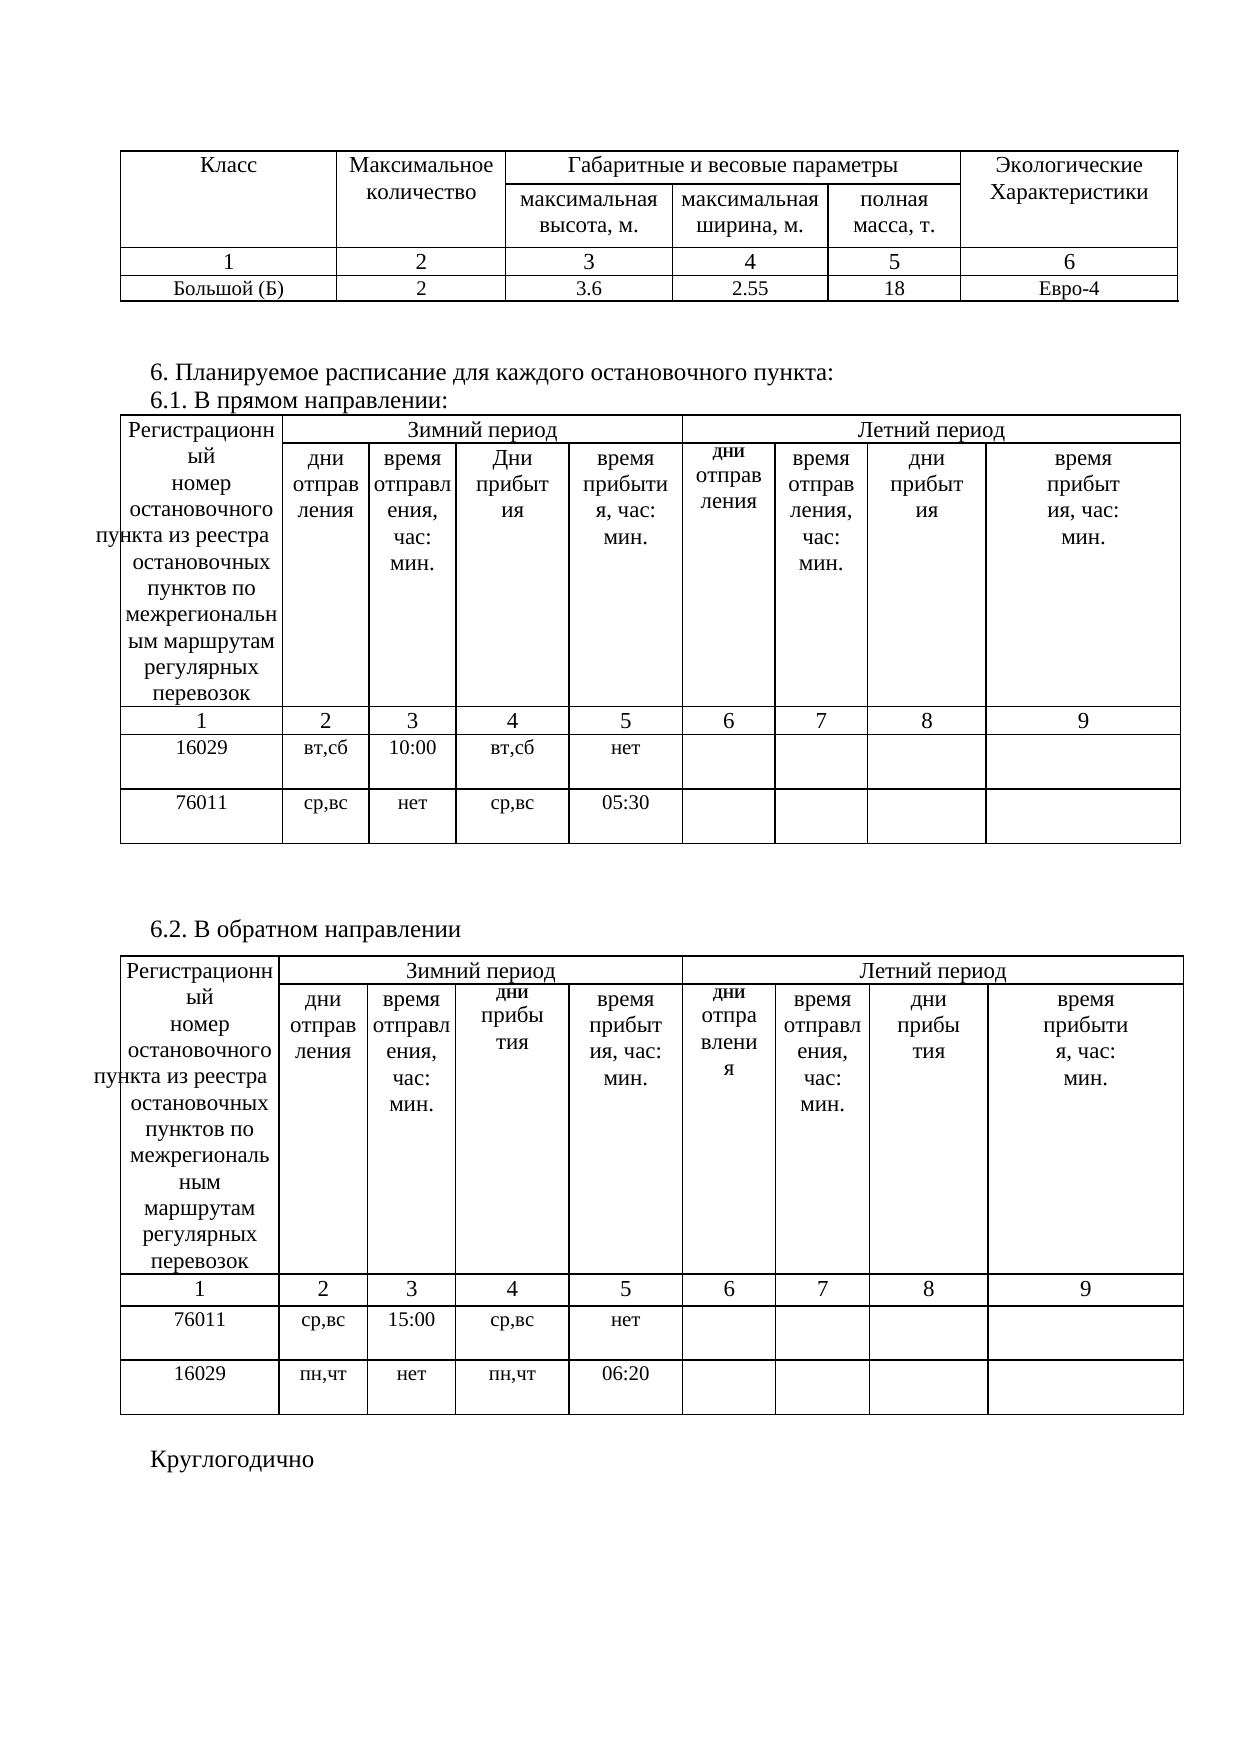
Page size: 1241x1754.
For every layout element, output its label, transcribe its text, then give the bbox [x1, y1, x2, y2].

table_header Максимальное количество [337, 152, 505, 247]
table_cell 76011 [121, 790, 282, 842]
table_cell [776, 735, 867, 788]
table_cell 7 [776, 1275, 869, 1305]
table_cell 2.55 [673, 276, 827, 300]
table_cell ср,вс [280, 1307, 367, 1359]
table_cell нет [368, 1361, 455, 1414]
table_cell 05:30 [570, 790, 682, 842]
table_cell 3 [368, 1275, 455, 1305]
table_cell [987, 790, 1180, 842]
table_cell нет [570, 735, 682, 788]
text 6.2. В обратном направлении [150, 914, 1090, 943]
text 6. Планируемое расписание для каждого остановочного пункта: [150, 357, 1090, 386]
table_cell [683, 790, 774, 842]
table_cell дни отправ ления [283, 444, 368, 706]
table_cell максимальная высота, м. [506, 185, 672, 247]
table_cell 1 [121, 1275, 278, 1305]
table_cell [776, 1361, 869, 1414]
table_header Регистрационный номер остановочного пункта из реестра остановочных пунктов по межрегиональным маршрутам регулярных перевозок [121, 416, 282, 706]
table_cell время отправл ения, час: мин. [370, 444, 455, 706]
table_cell ДНИ отпра влени я [683, 985, 775, 1273]
table_cell ср,вс [456, 1307, 568, 1359]
table_cell 1 [121, 248, 336, 274]
table_cell [868, 735, 985, 788]
table_cell 3.6 [506, 276, 672, 300]
table_cell 9 [987, 707, 1180, 734]
table_cell вт,сб [457, 735, 568, 788]
table_cell 4 [673, 248, 827, 274]
table_cell 76011 [121, 1307, 278, 1359]
table_header Зимний период [280, 957, 682, 983]
table_cell 06:20 [570, 1361, 682, 1414]
text Круглогодично [150, 1444, 1090, 1473]
table_cell 6 [683, 707, 774, 734]
table_cell 2 [337, 248, 505, 274]
table_cell 16029 [121, 1361, 278, 1414]
table_cell 3 [370, 707, 455, 734]
table_cell время отправл ения, час: мин. [368, 985, 455, 1273]
table_cell дни прибыт ия [868, 444, 985, 706]
table_cell Дни прибыт ия [457, 444, 568, 706]
text 6.1. В прямом направлении: [150, 386, 1090, 414]
table_cell 2 [280, 1275, 367, 1305]
table_cell 4 [456, 1275, 568, 1305]
table_cell 6 [961, 248, 1177, 274]
table_cell ДНИ отправ ления [683, 444, 774, 706]
table_cell 5 [570, 707, 682, 734]
table_header Летний период [683, 957, 1183, 983]
table_cell [776, 790, 867, 842]
table_cell [776, 1307, 869, 1359]
table_cell время отправ ления, час: мин. [776, 444, 867, 706]
table_cell [868, 790, 985, 842]
table_cell время прибыти я, час: мин. [570, 444, 682, 706]
table_cell 2 [283, 707, 368, 734]
table_cell нет [570, 1307, 682, 1359]
table_cell время прибыти я, час: мин. [989, 985, 1183, 1273]
table_cell 18 [829, 276, 960, 300]
table_cell 16029 [121, 735, 282, 788]
table_cell 2 [337, 276, 505, 300]
table_cell [989, 1361, 1183, 1414]
table_cell [870, 1361, 987, 1414]
table_header Зимний период [283, 416, 682, 442]
table_cell [987, 735, 1180, 788]
table_header Экологические Характеристики [961, 152, 1177, 247]
table_cell [683, 1307, 775, 1359]
table_cell 7 [776, 707, 867, 734]
table_cell нет [370, 790, 455, 842]
table_cell ср,вс [283, 790, 368, 842]
table_cell полная масса, т. [829, 185, 960, 247]
table_cell 8 [868, 707, 985, 734]
table_cell ДНИ прибы тия [456, 985, 568, 1273]
table_cell Большой (Б) [121, 276, 336, 300]
table_cell время прибыт ия, час: мин. [987, 444, 1180, 706]
table_cell 5 [570, 1275, 682, 1305]
table_cell вт,сб [283, 735, 368, 788]
table_cell 10:00 [370, 735, 455, 788]
table_header Габаритные и весовые параметры [506, 152, 960, 183]
table_cell время отправл ения, час: мин. [776, 985, 869, 1273]
table_header Класс [121, 152, 336, 247]
table_cell 15:00 [368, 1307, 455, 1359]
table_cell [683, 735, 774, 788]
table_cell 9 [989, 1275, 1183, 1305]
table_cell 6 [683, 1275, 775, 1305]
table_header Регистрационный номер остановочного пункта из реестра остановочных пунктов по межрегиональным маршрутам регулярных перевозок [121, 957, 278, 1273]
table_cell Евро-4 [961, 276, 1177, 300]
table_cell [989, 1307, 1183, 1359]
table_cell максимальная ширина, м. [673, 185, 827, 247]
table_cell 8 [870, 1275, 987, 1305]
table_cell 1 [121, 707, 282, 734]
table_cell дни отправ ления [280, 985, 367, 1273]
table_cell ср,вс [457, 790, 568, 842]
table_cell пн,чт [280, 1361, 367, 1414]
table_cell дни прибы тия [870, 985, 987, 1273]
table_cell [683, 1361, 775, 1414]
table_cell время прибыт ия, час: мин. [570, 985, 682, 1273]
table_cell [870, 1307, 987, 1359]
table_header Летний период [683, 416, 1180, 442]
table_cell 5 [829, 248, 960, 274]
table_cell 3 [506, 248, 672, 274]
table_cell 4 [457, 707, 568, 734]
table_cell пн,чт [456, 1361, 568, 1414]
